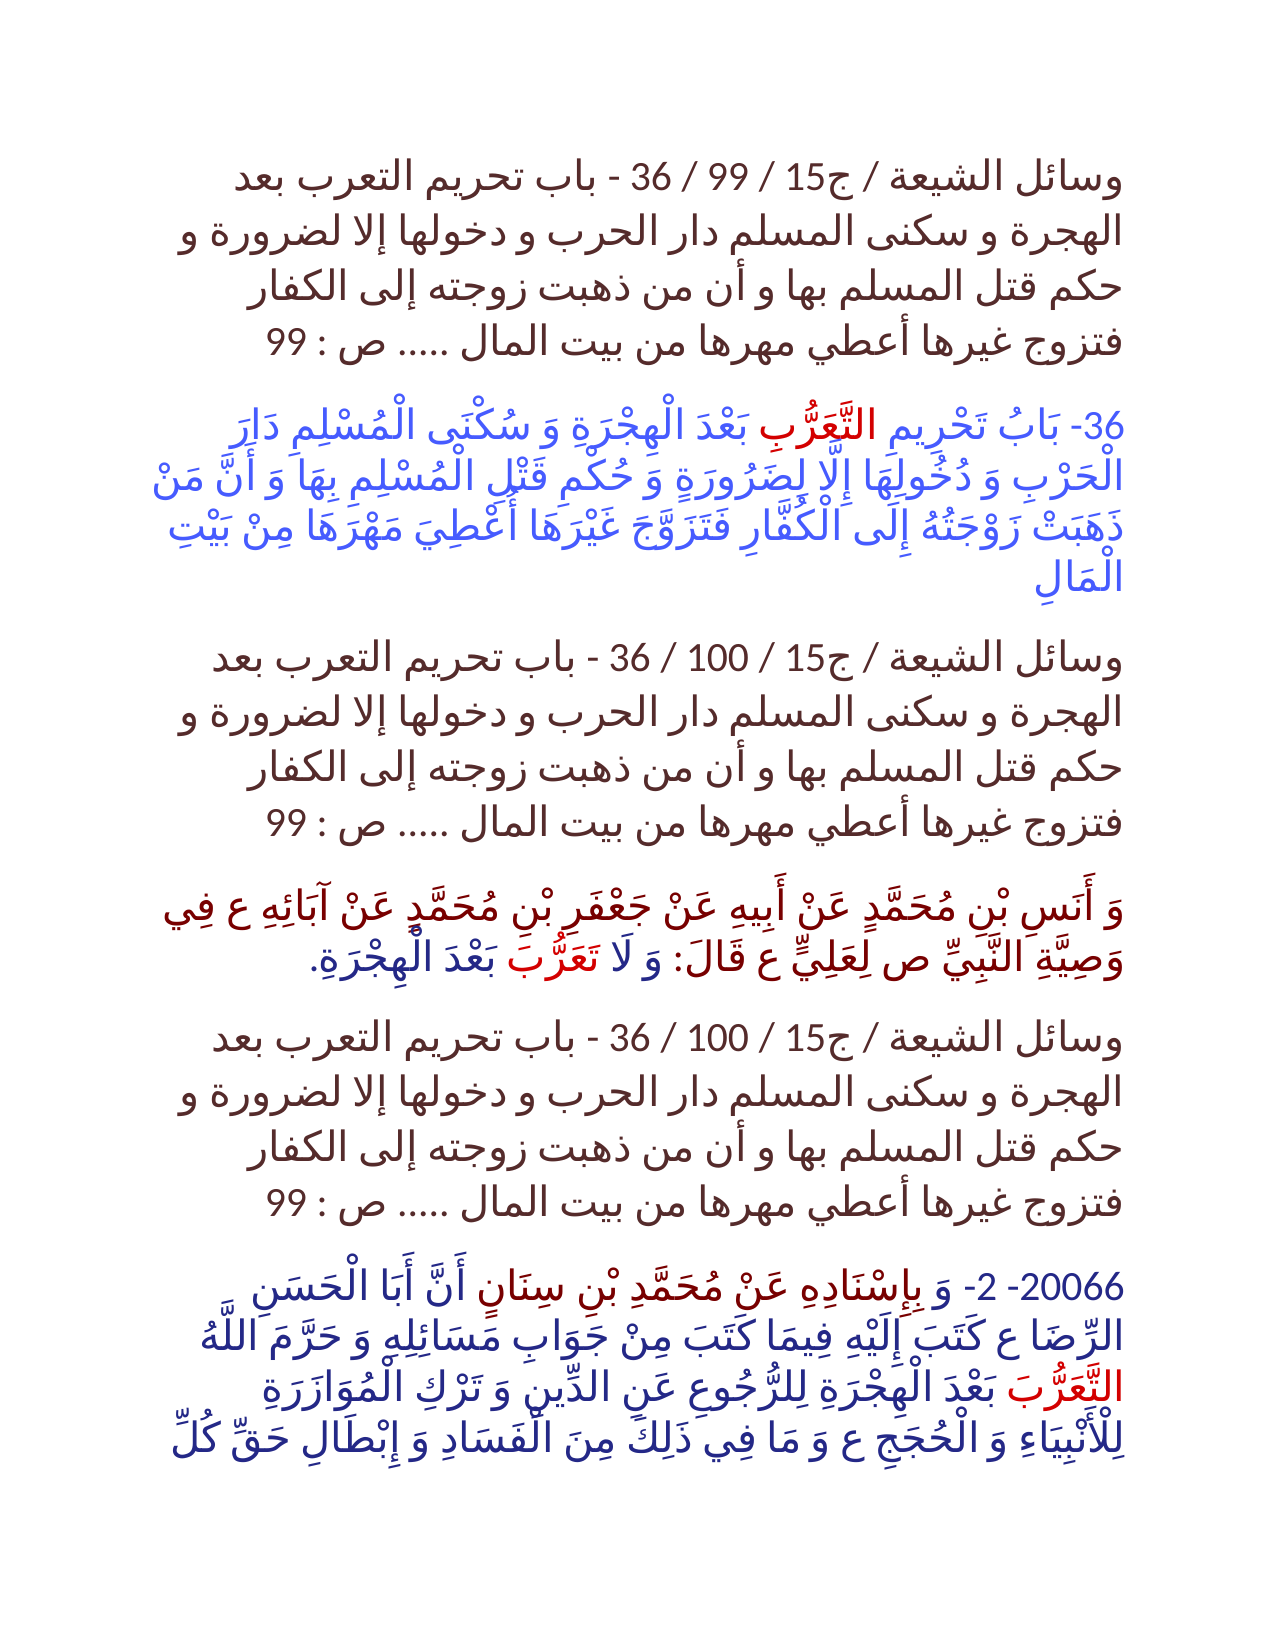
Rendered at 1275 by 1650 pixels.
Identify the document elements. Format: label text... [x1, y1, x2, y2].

text وَ أَنَسِ بْنِ مُحَمَّدٍ عَنْ أَبِيهِ عَنْ جَعْفَرِ بْنِ مُحَمَّدٍ عَنْ آبَائِهِ ع فِي وَصِيَّةِ النَّبِيِّ ص لِعَلِيٍّ ع قَالَ: وَ لَا تَعَرُّبَ‏ بَعْدَ الْهِجْرَةِ. [150, 880, 1125, 982]
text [150, 1259, 1125, 1463]
text وسائل الشيعة / ج‏15 / 99 / 36 - باب تحريم التعرب بعد الهجرة و سكنى المسلم دار الحرب و دخولها إلا لضرورة و حكم قتل المسلم بها و أن من ذهبت زوجته إلى الكفار فتزوج غيرها أعطي مهرها من بيت المال ..... ص : 99 [150, 150, 1125, 366]
text وسائل الشيعة / ج‏15 / 100 / 36 - باب تحريم التعرب بعد الهجرة و سكنى المسلم دار الحرب و دخولها إلا لضرورة و حكم قتل المسلم بها و أن من ذهبت زوجته إلى الكفار فتزوج غيرها أعطي مهرها من بيت المال ..... ص : 99 [150, 1011, 1125, 1226]
text وسائل الشيعة / ج‏15 / 100 / 36 - باب تحريم التعرب بعد الهجرة و سكنى المسلم دار الحرب و دخولها إلا لضرورة و حكم قتل المسلم بها و أن من ذهبت زوجته إلى الكفار فتزوج غيرها أعطي مهرها من بيت المال ..... ص : 99 [150, 631, 1125, 847]
text 36- بَابُ تَحْرِيمِ التَّعَرُّبِ‏ بَعْدَ الْهِجْرَةِ وَ سُكْنَى الْمُسْلِمِ دَارَ الْحَرْبِ وَ دُخُولِهَا إِلَّا لِضَرُورَةٍ وَ حُكْمِ قَتْلِ الْمُسْلِمِ بِهَا وَ أَنَّ مَنْ ذَهَبَتْ زَوْجَتُهُ إِلَى الْكُفَّارِ فَتَزَوَّجَ غَيْرَهَا أُعْطِيَ مَهْرَهَا مِنْ بَيْتِ الْمَالِ‏ [150, 399, 1125, 602]
